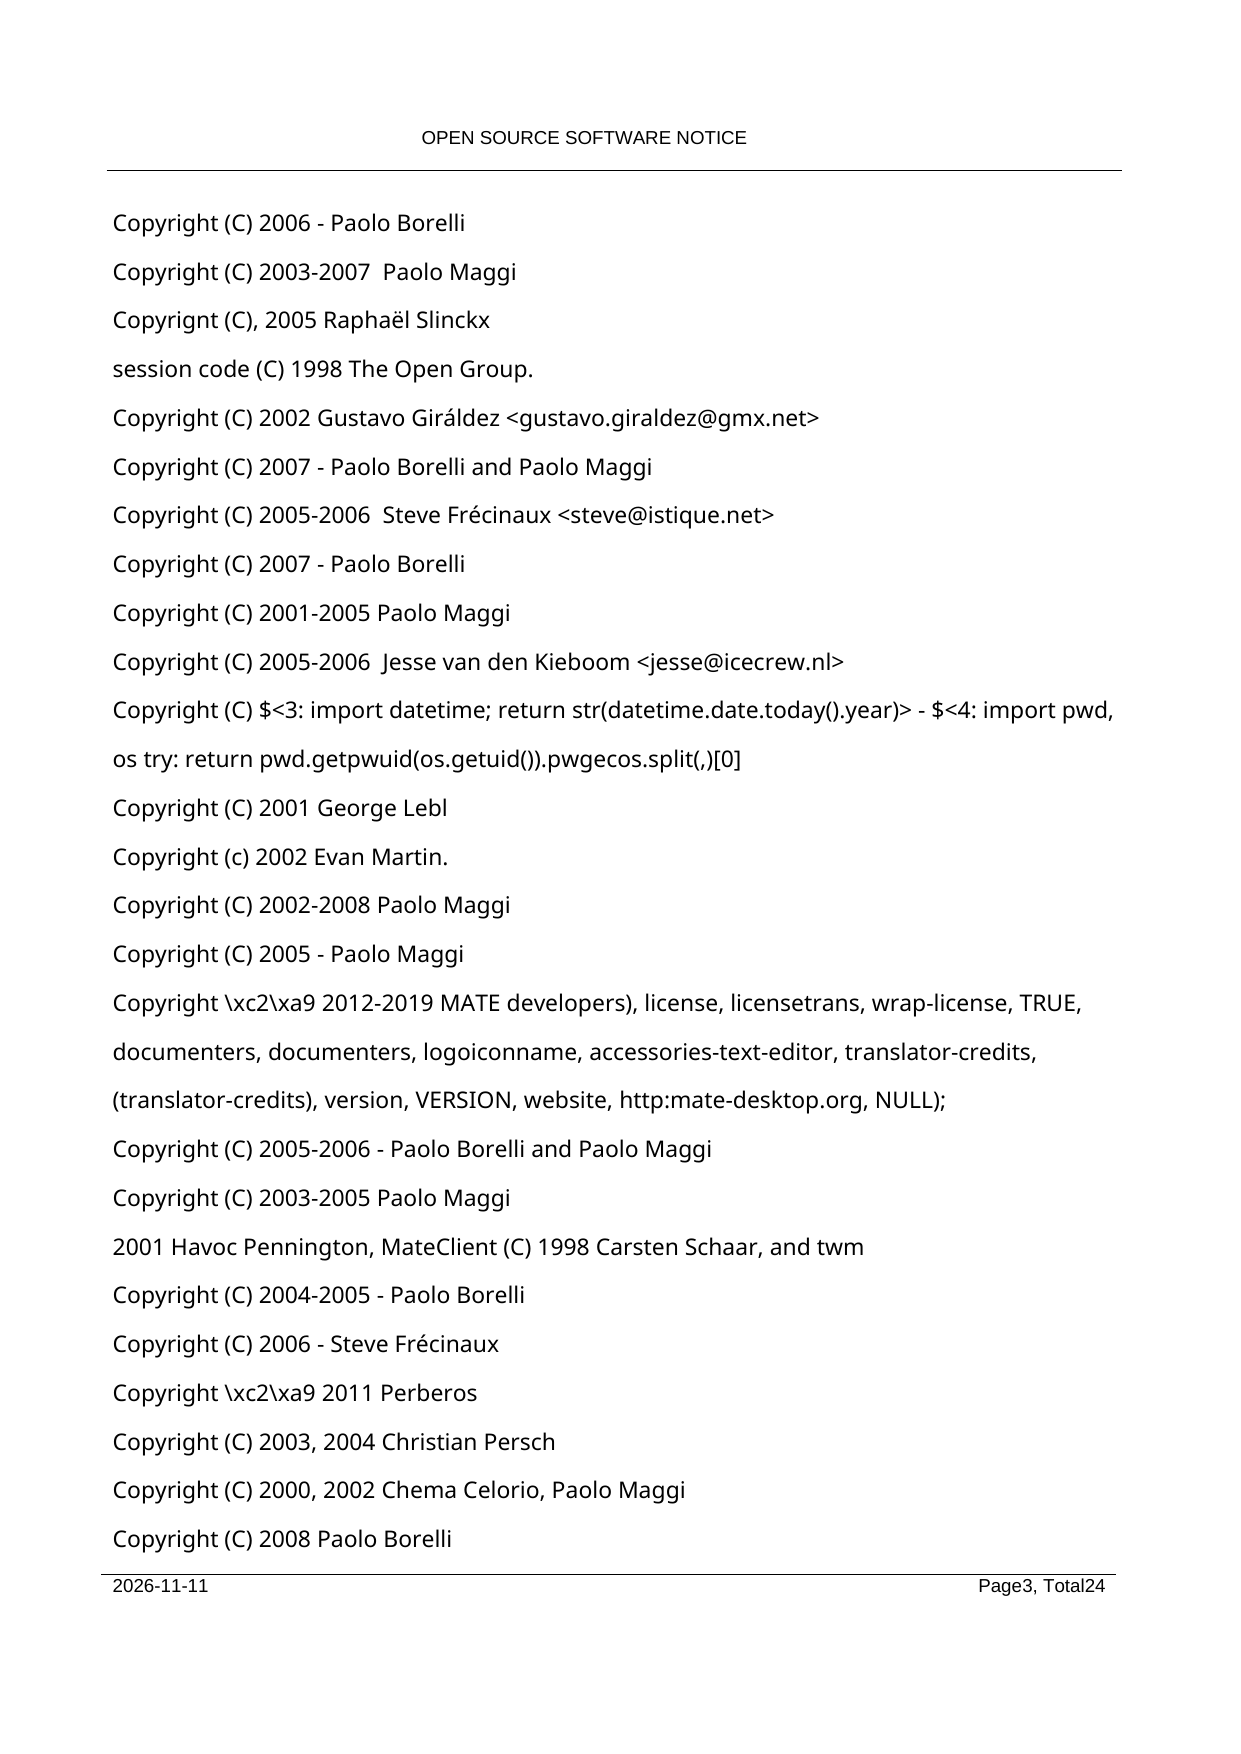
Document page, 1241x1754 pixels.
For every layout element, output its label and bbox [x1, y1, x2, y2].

text [112, 206, 1128, 1555]
